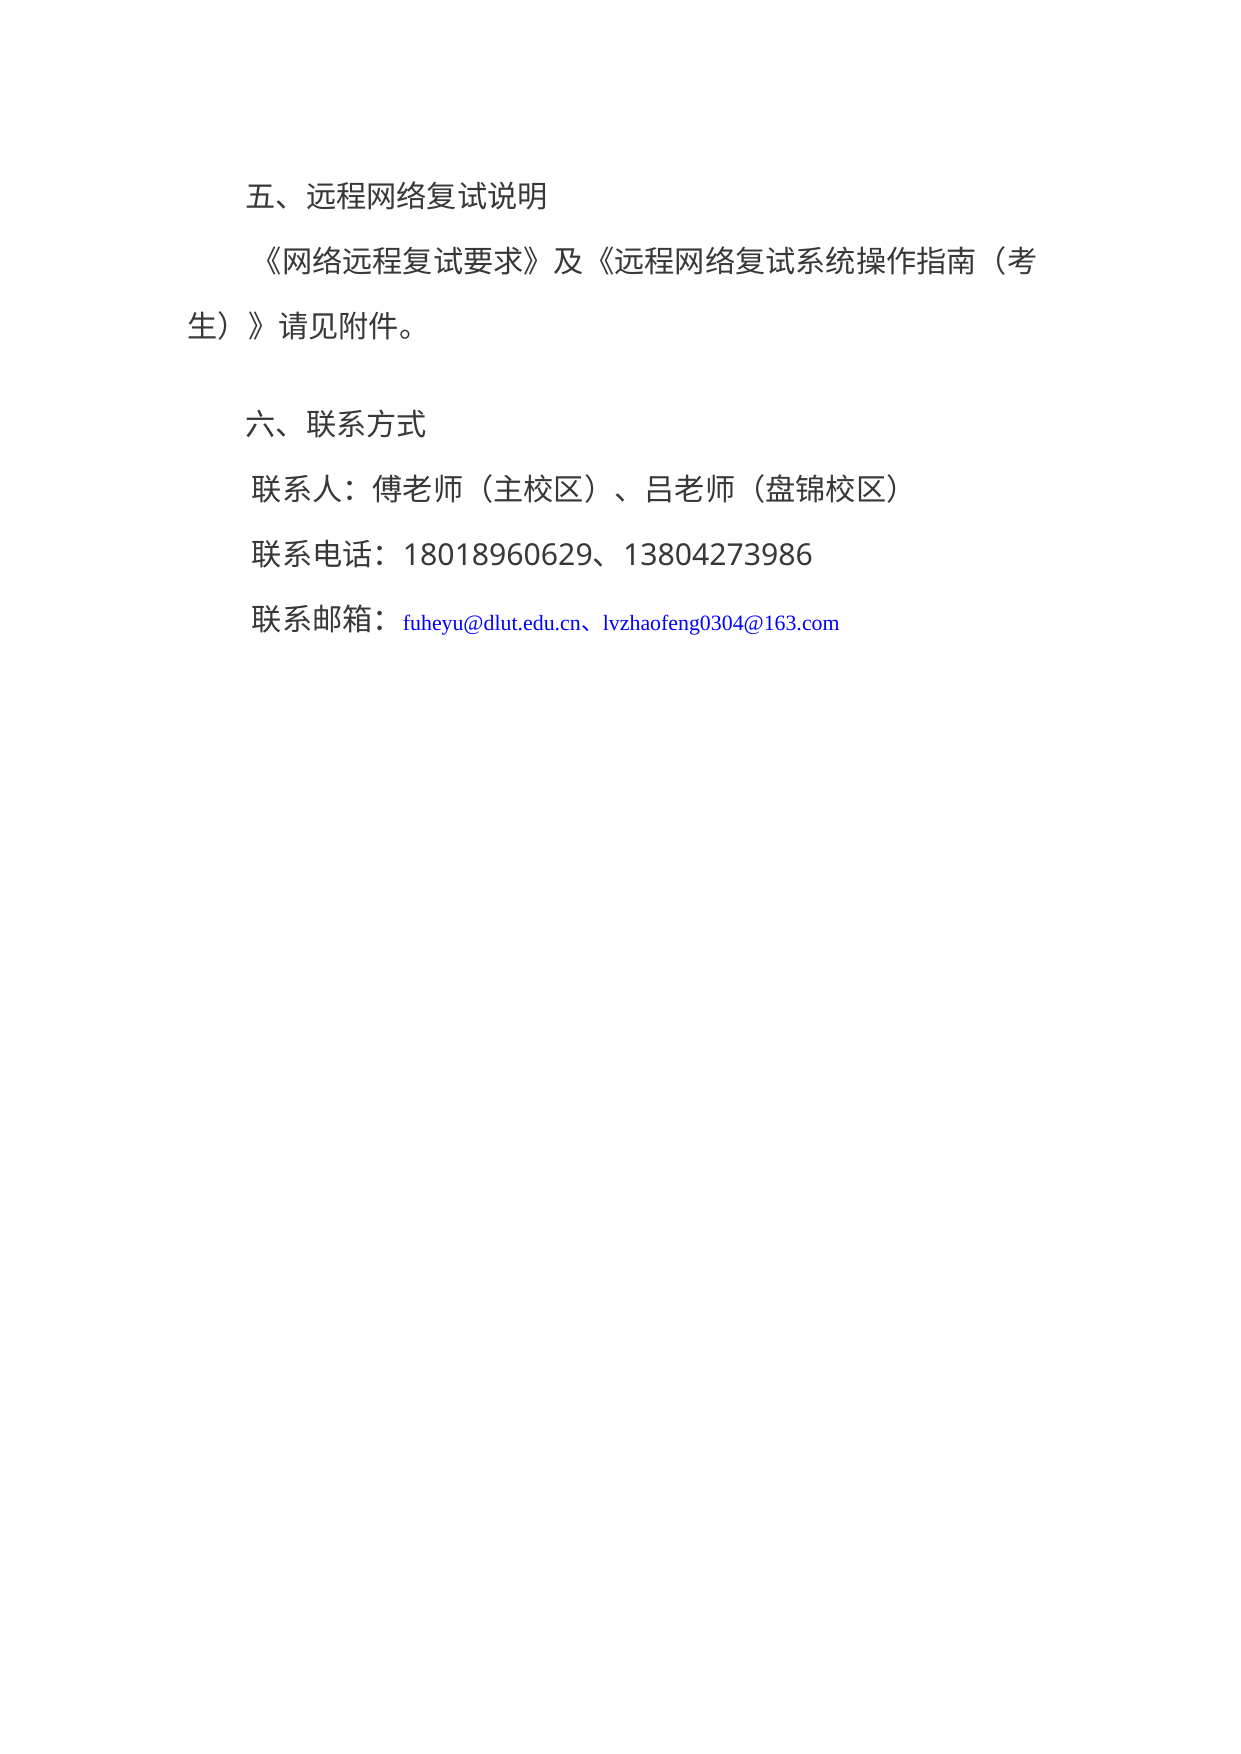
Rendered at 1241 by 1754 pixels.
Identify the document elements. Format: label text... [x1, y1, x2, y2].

text 五、远程网络复试说明 [187, 162, 1053, 227]
text 《网络远程复试要求》及《远程网络复试系统操作指南（考生）》请见附件。 [187, 227, 1053, 357]
text 联系电话：18018960629、13804273986 [187, 519, 1053, 584]
text 联系邮箱：fuheyu@dlut.edu.cn、lvzhaofeng0304@163.com [187, 584, 1053, 649]
text 六、联系方式 [187, 389, 1053, 454]
text 联系人：傅老师（主校区）、吕老师（盘锦校区） [187, 454, 1053, 519]
